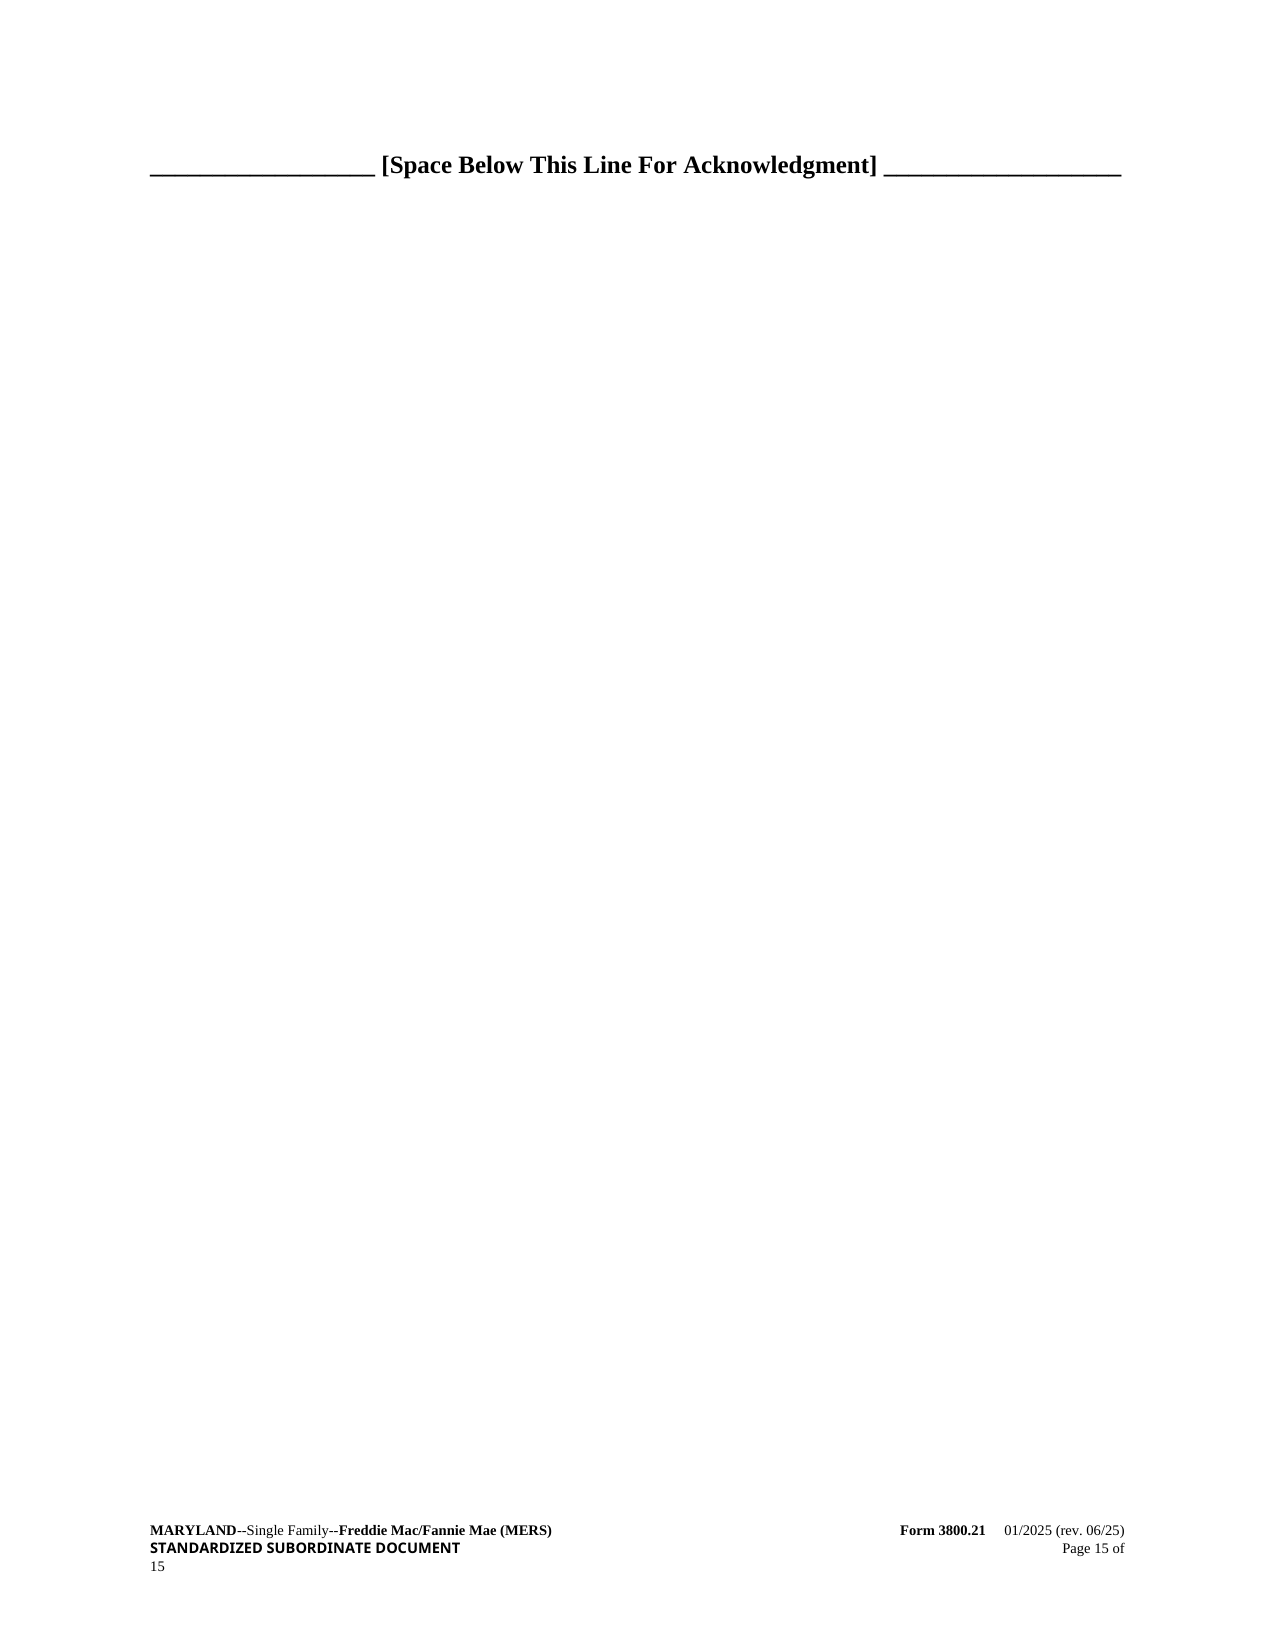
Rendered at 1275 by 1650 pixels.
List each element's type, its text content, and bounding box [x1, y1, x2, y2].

text __________________ [Space Below This Line For Acknowledgment] ___________________ [150, 150, 1125, 179]
